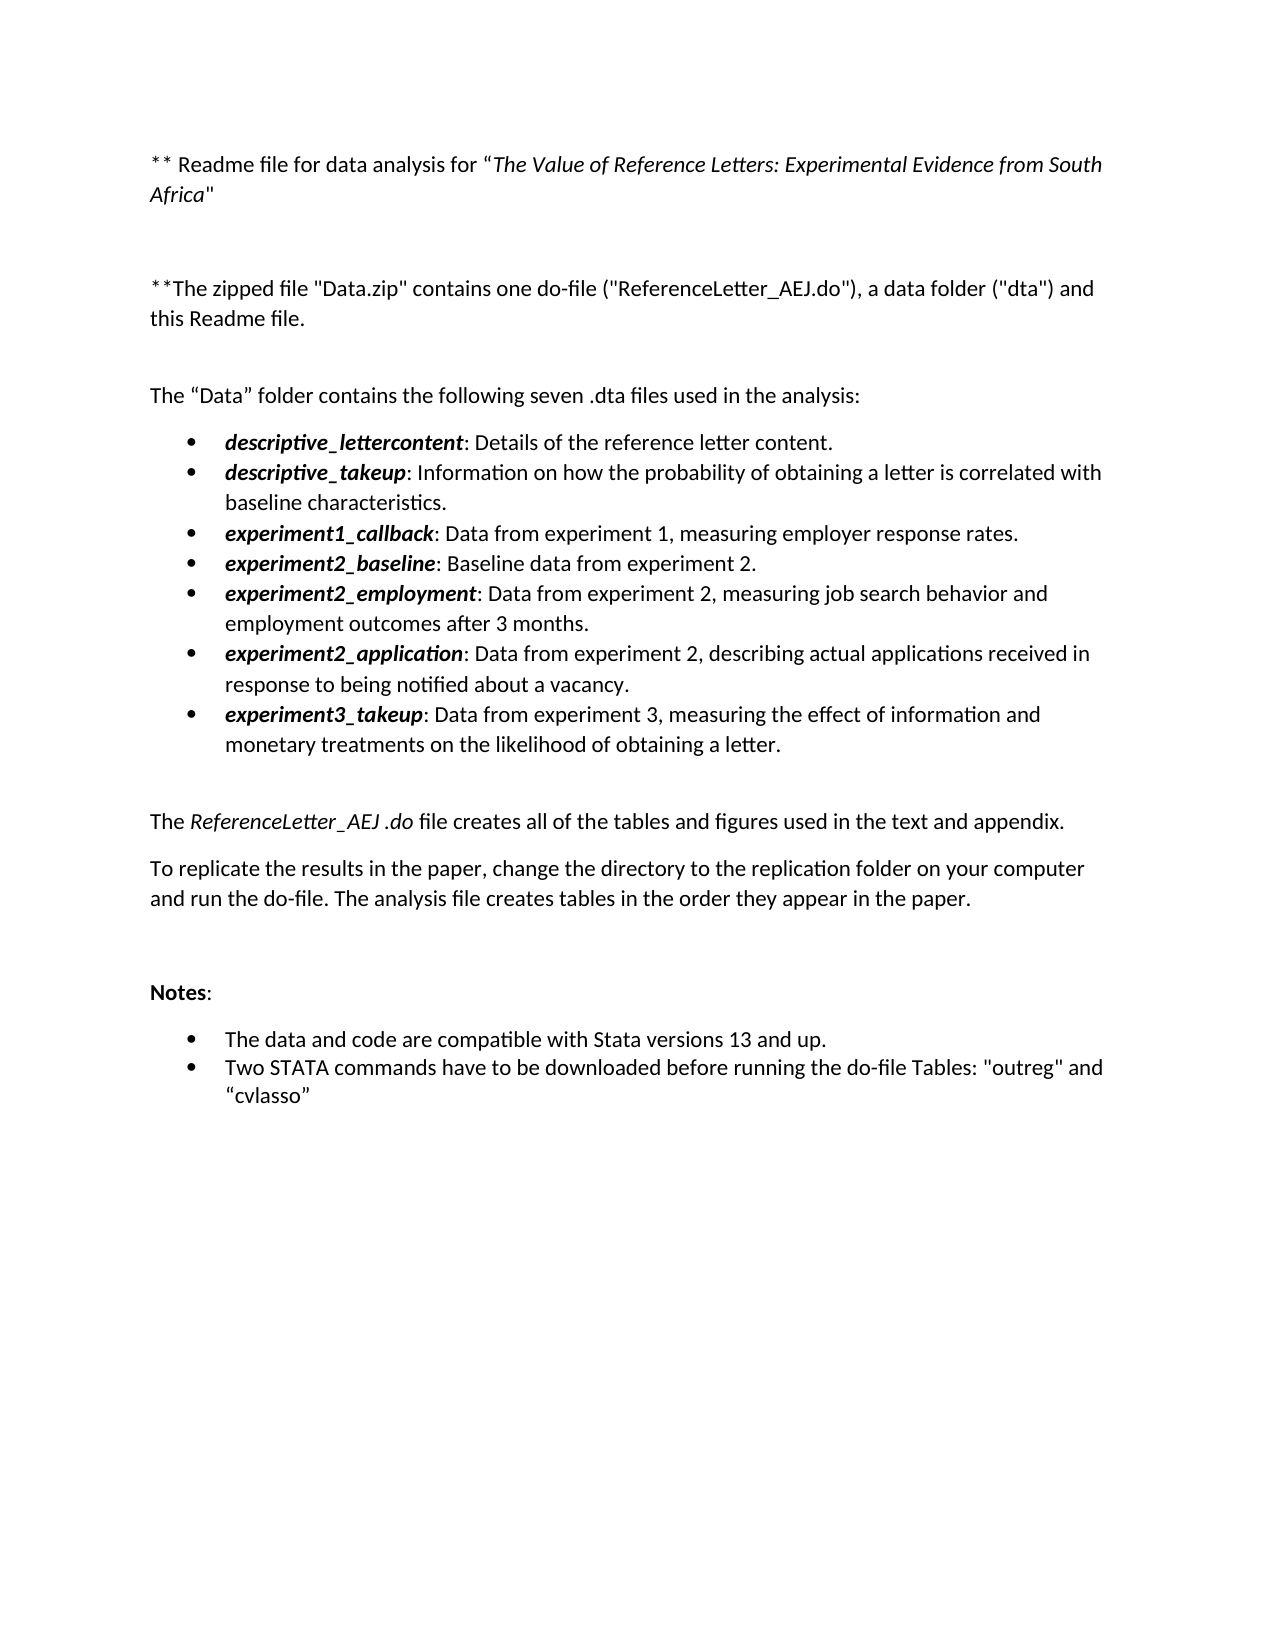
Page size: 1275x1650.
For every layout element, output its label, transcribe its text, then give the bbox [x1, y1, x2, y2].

text Notes: [150, 978, 1125, 1006]
list experiment2_employment: Data from experiment 2, measuring job search behavior and employment outcomes after 3 months. [187, 579, 1125, 637]
text The “Data” folder contains the following seven .dta files used in the analysis: [150, 381, 1125, 409]
text To replicate the results in the paper, change the directory to the replication folder on your computer and run the do-file. The analysis file creates tables in the order they appear in the paper. [150, 854, 1125, 912]
list descriptive_takeup: Information on how the probability of obtaining a letter is correlated with baseline characteristics. [187, 458, 1125, 517]
list experiment2_baseline: Baseline data from experiment 2. [187, 549, 1125, 577]
list experiment1_callback: Data from experiment 1, measuring employer response rates. [187, 519, 1125, 547]
list descriptive_lettercontent: Details of the reference letter content. [187, 428, 1125, 456]
list experiment3_takeup: Data from experiment 3, measuring the effect of information and monetary treatments on the likelihood of obtaining a letter. [187, 700, 1125, 758]
text **The zipped file "Data.zip" contains one do-file ("ReferenceLetter_AEJ.do"), a data folder ("dta") and this Readme file. [150, 274, 1125, 362]
text ** Readme file for data analysis for “The Value of Reference Letters: Experimental Evidence from South Africa" [150, 150, 1125, 208]
list Two STATA commands have to be downloaded before running the do-file Tables: "outreg" and “cvlasso” [187, 1053, 1125, 1109]
list experiment2_application: Data from experiment 2, describing actual applications received in response to being notified about a vacancy. [187, 639, 1125, 698]
list The data and code are compatible with Stata versions 13 and up. [187, 1025, 1125, 1053]
text The ReferenceLetter_AEJ .do file creates all of the tables and figures used in the text and appendix. [150, 807, 1125, 835]
